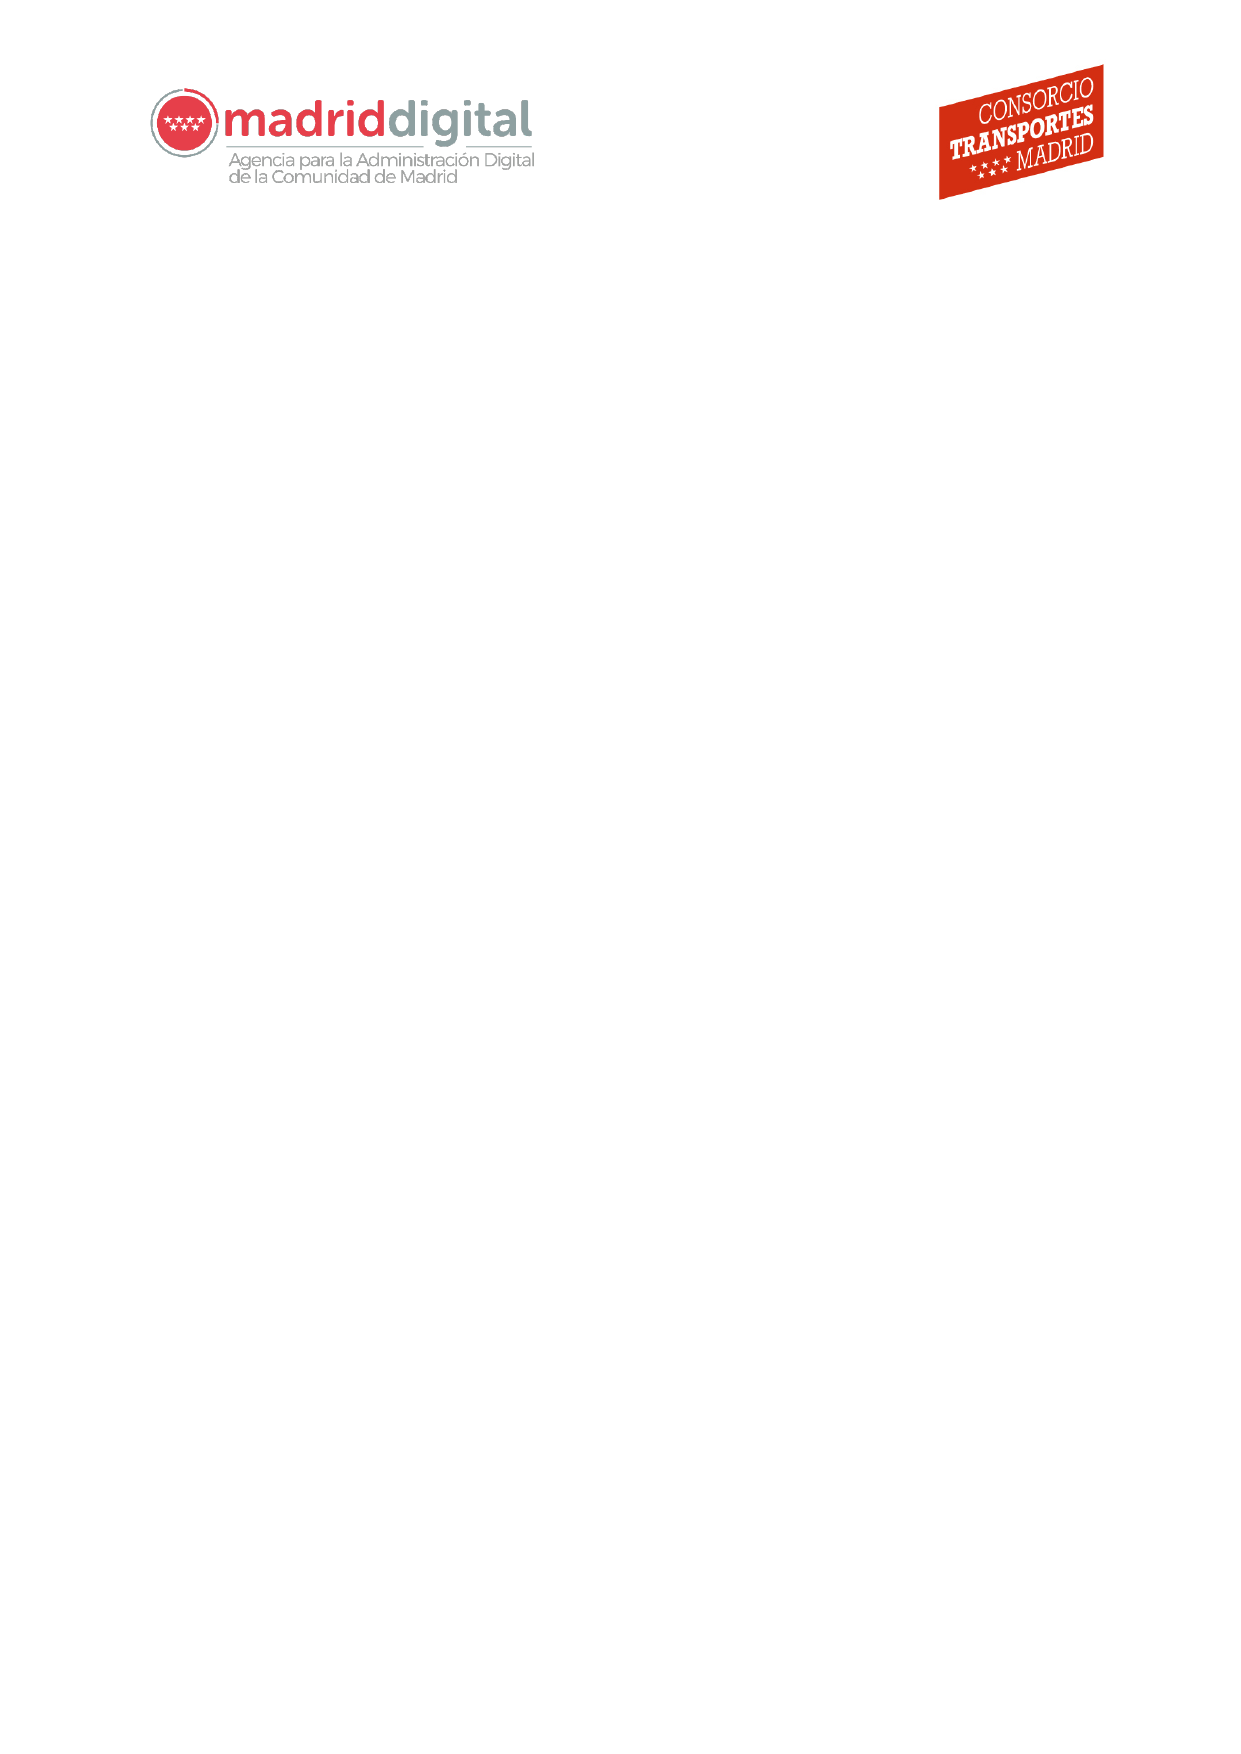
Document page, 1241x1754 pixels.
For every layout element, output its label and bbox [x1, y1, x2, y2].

picture [150, 59, 1107, 204]
